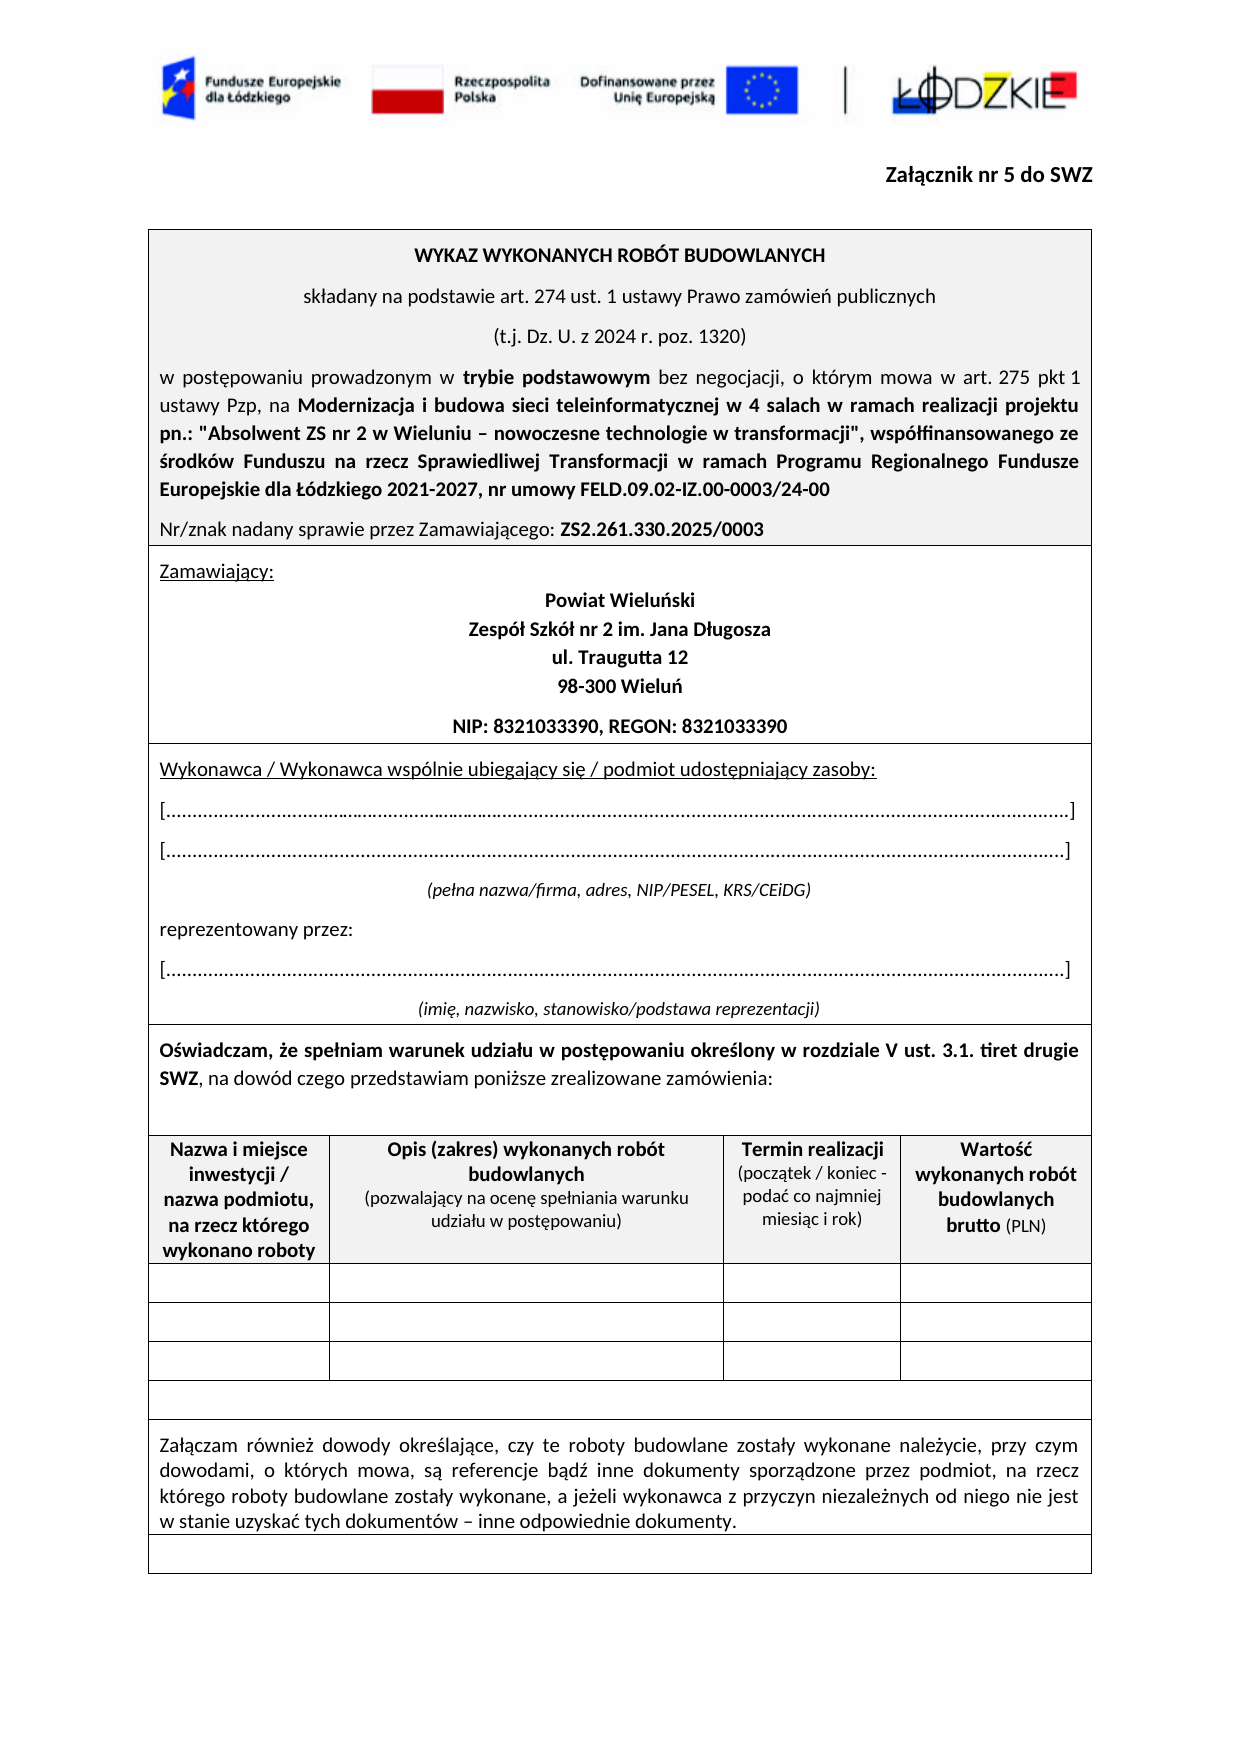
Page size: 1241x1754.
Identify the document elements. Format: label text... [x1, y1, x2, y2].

table_cell Oświadczam, że spełniam warunek udziału w postępowaniu określony w rozdziale V ust. 3.1. tiret drugie SWZ, na dowód czego przedstawiam poniższe zrealizowane zamówienia: [149, 1025, 1091, 1135]
table_cell Załączam również dowody określające, czy te roboty budowlane zostały wykonane należycie, przy czym dowodami, o których mowa, są referencje bądź inne dokumenty sporządzone przez podmiot, na rzecz którego roboty budowlane zostały wykonane, a jeżeli wykonawca z przyczyn niezależnych od niego nie jest w stanie uzyskać tych dokumentów – inne odpowiednie dokumenty. [149, 1420, 1091, 1534]
table_cell [149, 1264, 329, 1302]
table_cell [330, 1264, 723, 1302]
table_cell [724, 1303, 900, 1341]
table_cell Zamawiający: Powiat Wieluński Zespół Szkół nr 2 im. Jana Długosza ul. Traugutta 12 98-300 Wieluń NIP: 8321033390, REGON: 8321033390 [149, 546, 1091, 743]
table_cell [149, 1381, 1091, 1419]
table_cell [901, 1342, 1091, 1380]
table_cell [901, 1303, 1091, 1341]
table_cell Wartość wykonanych robót budowlanych brutto (PLN) [901, 1136, 1091, 1263]
table_cell [330, 1303, 723, 1341]
table_cell Nazwa i miejsce inwestycji / nazwa podmiotu, na rzecz którego wykonano roboty [149, 1136, 329, 1263]
table_cell [901, 1264, 1091, 1302]
table_cell [149, 1303, 329, 1341]
text Załącznik nr 5 do SWZ [148, 160, 1093, 188]
table_cell [149, 1535, 1091, 1573]
table_cell Opis (zakres) wykonanych robót budowlanych (pozwalający na ocenę spełniania warunku udziału w postępowaniu) [330, 1136, 723, 1263]
table_cell [330, 1342, 723, 1380]
table_cell [724, 1264, 900, 1302]
table_cell [724, 1342, 900, 1380]
table_cell [149, 1342, 329, 1380]
table_cell Termin realizacji (początek / koniec - podać co najmniej miesiąc i rok) [724, 1136, 900, 1263]
table_cell Wykonawca / Wykonawca wspólnie ubiegający się / podmiot udostępniający zasoby: [...............................………..........…………….............................................................................................................] [...........................................................................................................................................................................] (pełna nazwa/firma, adres, NIP/PESEL, KRS/CEiDG) reprezentowany przez: [...........................................................................................................................................................................] (imię, nazwisko, stanowisko/podstawa reprezentacji) [149, 744, 1091, 1024]
table_header WYKAZ WYKONANYCH ROBÓT BUDOWLANYCH składany na podstawie art. 274 ust. 1 ustawy Prawo zamówień publicznych (t.j. Dz. U. z 2024 r. poz. 1320) w postępowaniu prowadzonym w trybie podstawowym bez negocjacji, o którym mowa w art. 275 pkt 1 ustawy Pzp, na Modernizacja i budowa sieci teleinformatycznej w 4 salach w ramach realizacji projektu pn.: "Absolwent ZS nr 2 w Wieluniu – nowoczesne technologie w transformacji", współfinansowanego ze środków Funduszu na rzecz Sprawiedliwej Transformacji w ramach Programu Regionalnego Fundusze Europejskie dla Łódzkiego 2021-2027, nr umowy FELD.09.02-IZ.00-0003/24-00 Nr/znak nadany sprawie przez Zamawiającego: ZS2.261.330.2025/0003 [149, 230, 1091, 545]
picture [147, 41, 1093, 136]
